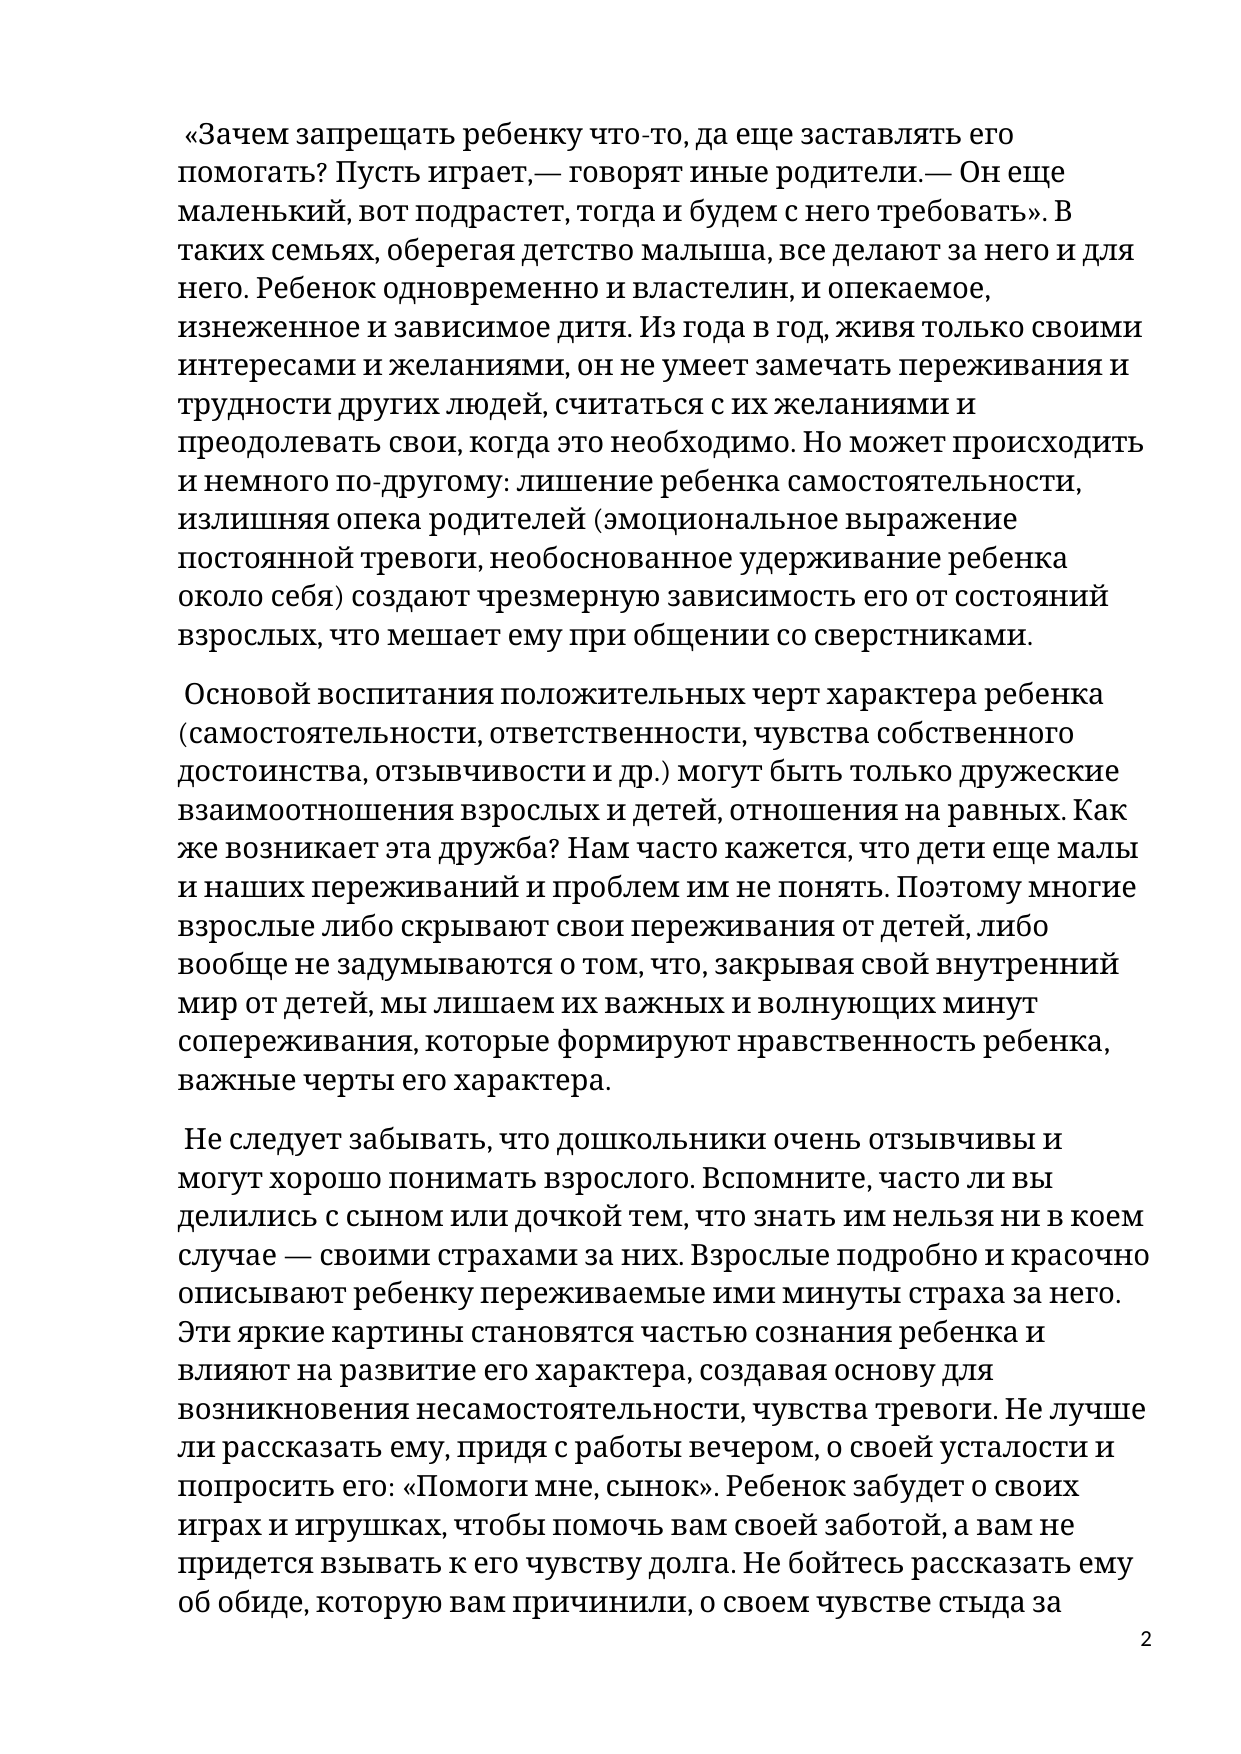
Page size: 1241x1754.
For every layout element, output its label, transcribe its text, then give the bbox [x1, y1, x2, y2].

text Основой воспитания положительных черт характера ребенка (самостоятельности, ответственности, чувства собственного достоинства, отзывчивости и др.) могут быть только дружеские взаимоотношения взрослых и детей, отношения на равных. Как же возникает эта дружба? Нам часто кажется, что дети еще малы и наших переживаний и проблем им не понять. Поэтому многие взрослые либо скрывают свои переживания от детей, либо вообще не задумываются о том, что, закрывая свой внутренний мир от детей, мы лишаем их важных и волнующих минут сопереживания, которые формируют нравственность ребенка, важные черты его характера. [177, 678, 1152, 1097]
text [177, 1123, 1152, 1619]
text «Зачем запрещать ребенку что-то, да еще заставлять его помогать? Пусть играет,— говорят иные родители.— Он еще маленький, вот подрастет, тогда и будем с него требовать». В таких семьях, оберегая детство малыша, все делают за него и для него. Ребенок одновременно и властелин, и опекаемое, изнеженное и зависимое дитя. Из года в год, живя только своими интересами и желаниями, он не умеет замечать переживания и трудности других людей, считаться с их желаниями и преодолевать свои, когда это необходимо. Но может происходить и немного по-другому: лишение ребенка самостоятельности, излишняя опека родителей (эмоциональное выражение постоянной тревоги, необоснованное удерживание ребенка около себя) создают чрезмерную зависимость его от состояний взрослых, что мешает ему при общении со сверстниками. [177, 118, 1152, 653]
